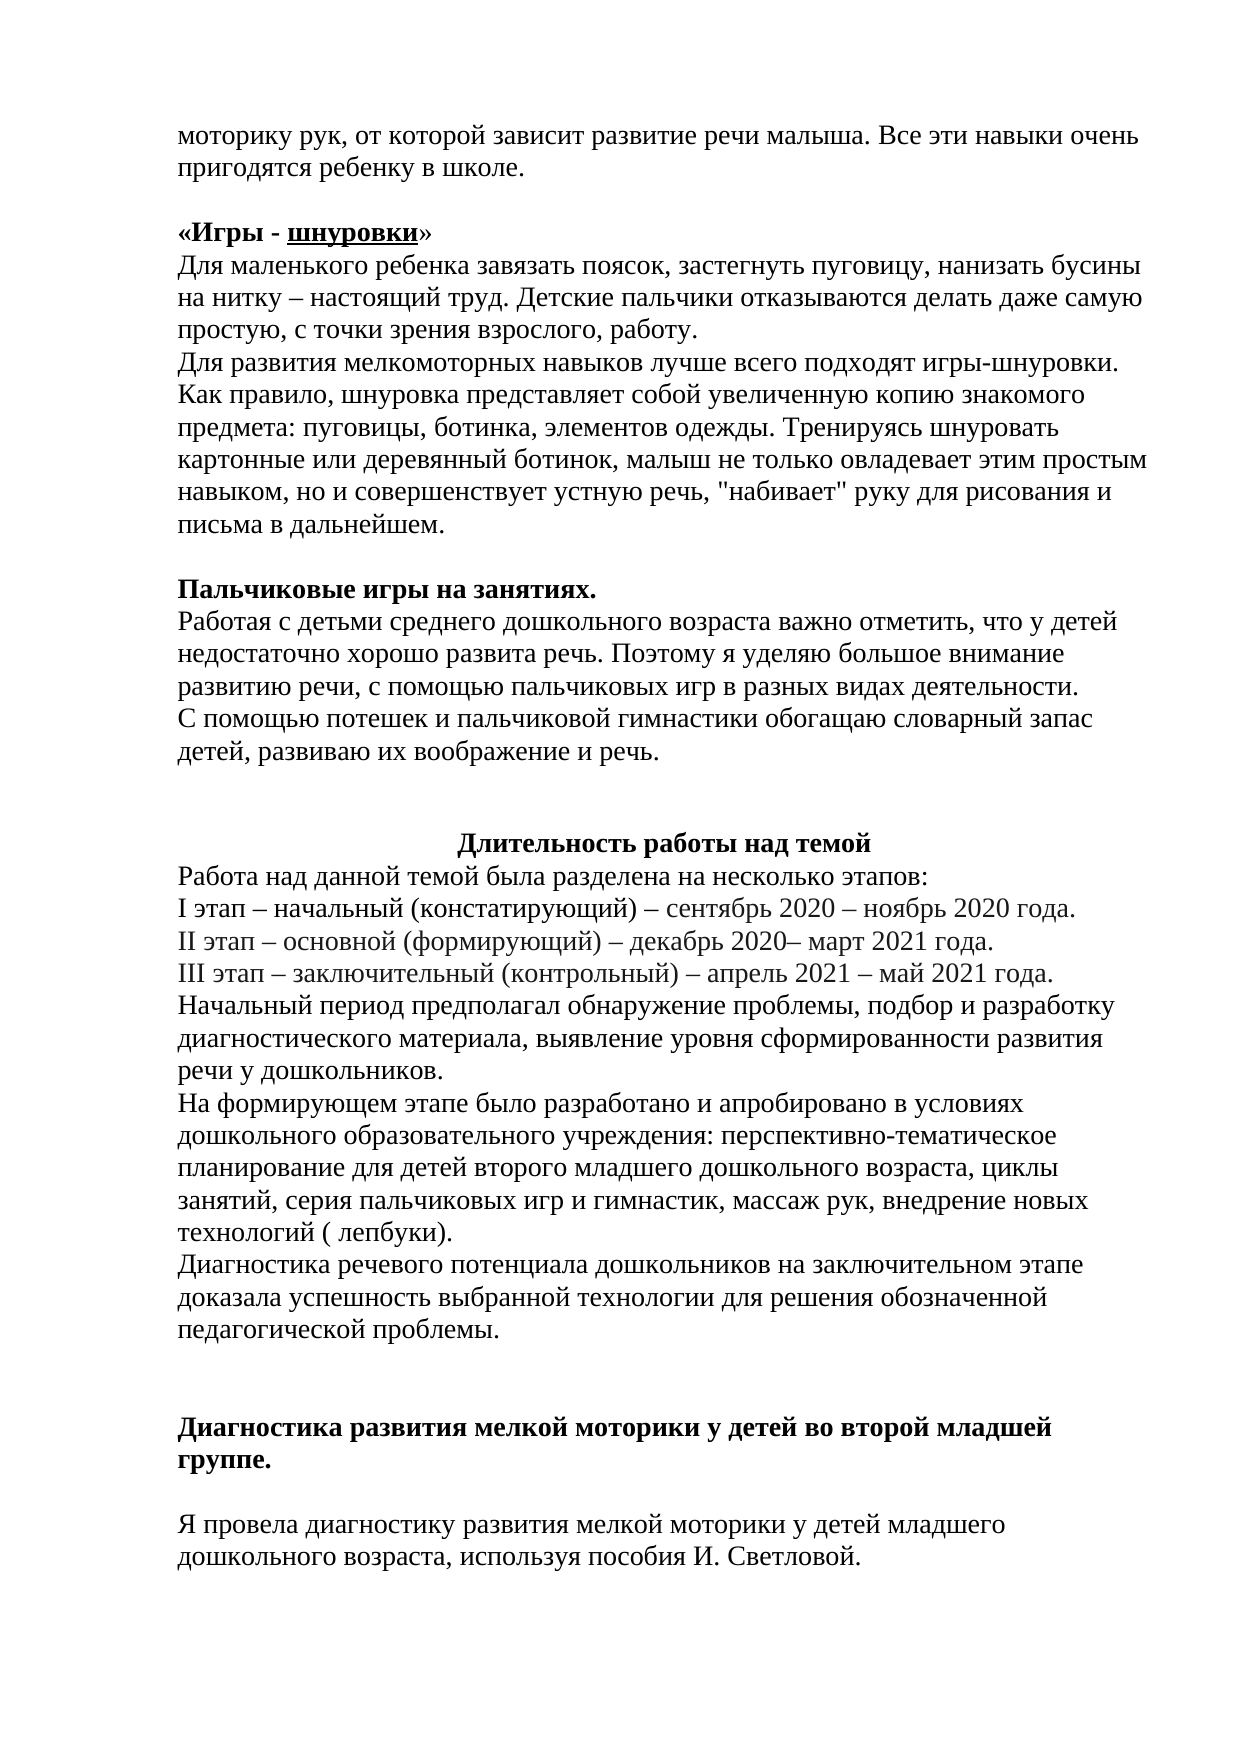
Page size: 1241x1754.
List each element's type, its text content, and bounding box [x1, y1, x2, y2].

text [177, 1377, 1152, 1604]
text Длительность работы над темой [177, 826, 1152, 859]
text Работа над данной темой была разделена на несколько этапов: [177, 859, 1152, 891]
text Диагностика речевого потенциала дошкольников на заключительном этапе доказала успешность выбранной технологии для решения обозначенной педагогической проблемы. [177, 1248, 1152, 1345]
text «Игры - шнуровки» Для маленького ребенка завязать поясок, застегнуть пуговицу, нанизать бусины на нитку – настоящий труд. Детские пальчики отказываются делать даже самую простую, с точки зрения взрослого, работу. Для развития мелкомоторных навыков лучше всего подходят игры-шнуровки. Как правило, шнуровка представляет собой увеличенную копию знакомого предмета: пуговицы, ботинка, элементов одежды. Тренируясь шнуровать картонные или деревянный ботинок, малыш не только овладевает этим простым навыком, но и совершенствует устную речь, "набивает" руку для рисования и письма в дальнейшем. Пальчиковые игры на занятиях. Работая с детьми среднего дошкольного возраста важно отметить, что у детей недостаточно хорошо развита речь. Поэтому я уделяю большое внимание развитию речи, с помощью пальчиковых игр в разных видах деятельности. С помощью потешек и пальчиковой гимнастики обогащаю словарный запас детей, развиваю их воображение и речь. [177, 183, 1152, 826]
text I этап – начальный (констатирующий) – сентябрь 2020 – ноябрь 2020 года. [177, 891, 1152, 924]
text На формирующем этапе было разработано и апробировано в условиях дошкольного образовательного учреждения: перспективно-тематическое планирование для детей второго младшего дошкольного возраста, циклы занятий, серия пальчиковых игр и гимнастик, массаж рук, внедрение новых технологий ( лепбуки). [177, 1086, 1152, 1248]
text III этап – заключительный (контрольный) – апрель 2021 – май 2021 года. [177, 956, 1152, 988]
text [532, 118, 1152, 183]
text II этап – основной (формирующий) – декабрь 2020– март 2021 года. [177, 924, 1152, 956]
text Начальный период предполагал обнаружение проблемы, подбор и разработку диагностического материала, выявление уровня сформированности развития речи у дошкольников. [177, 988, 1152, 1086]
